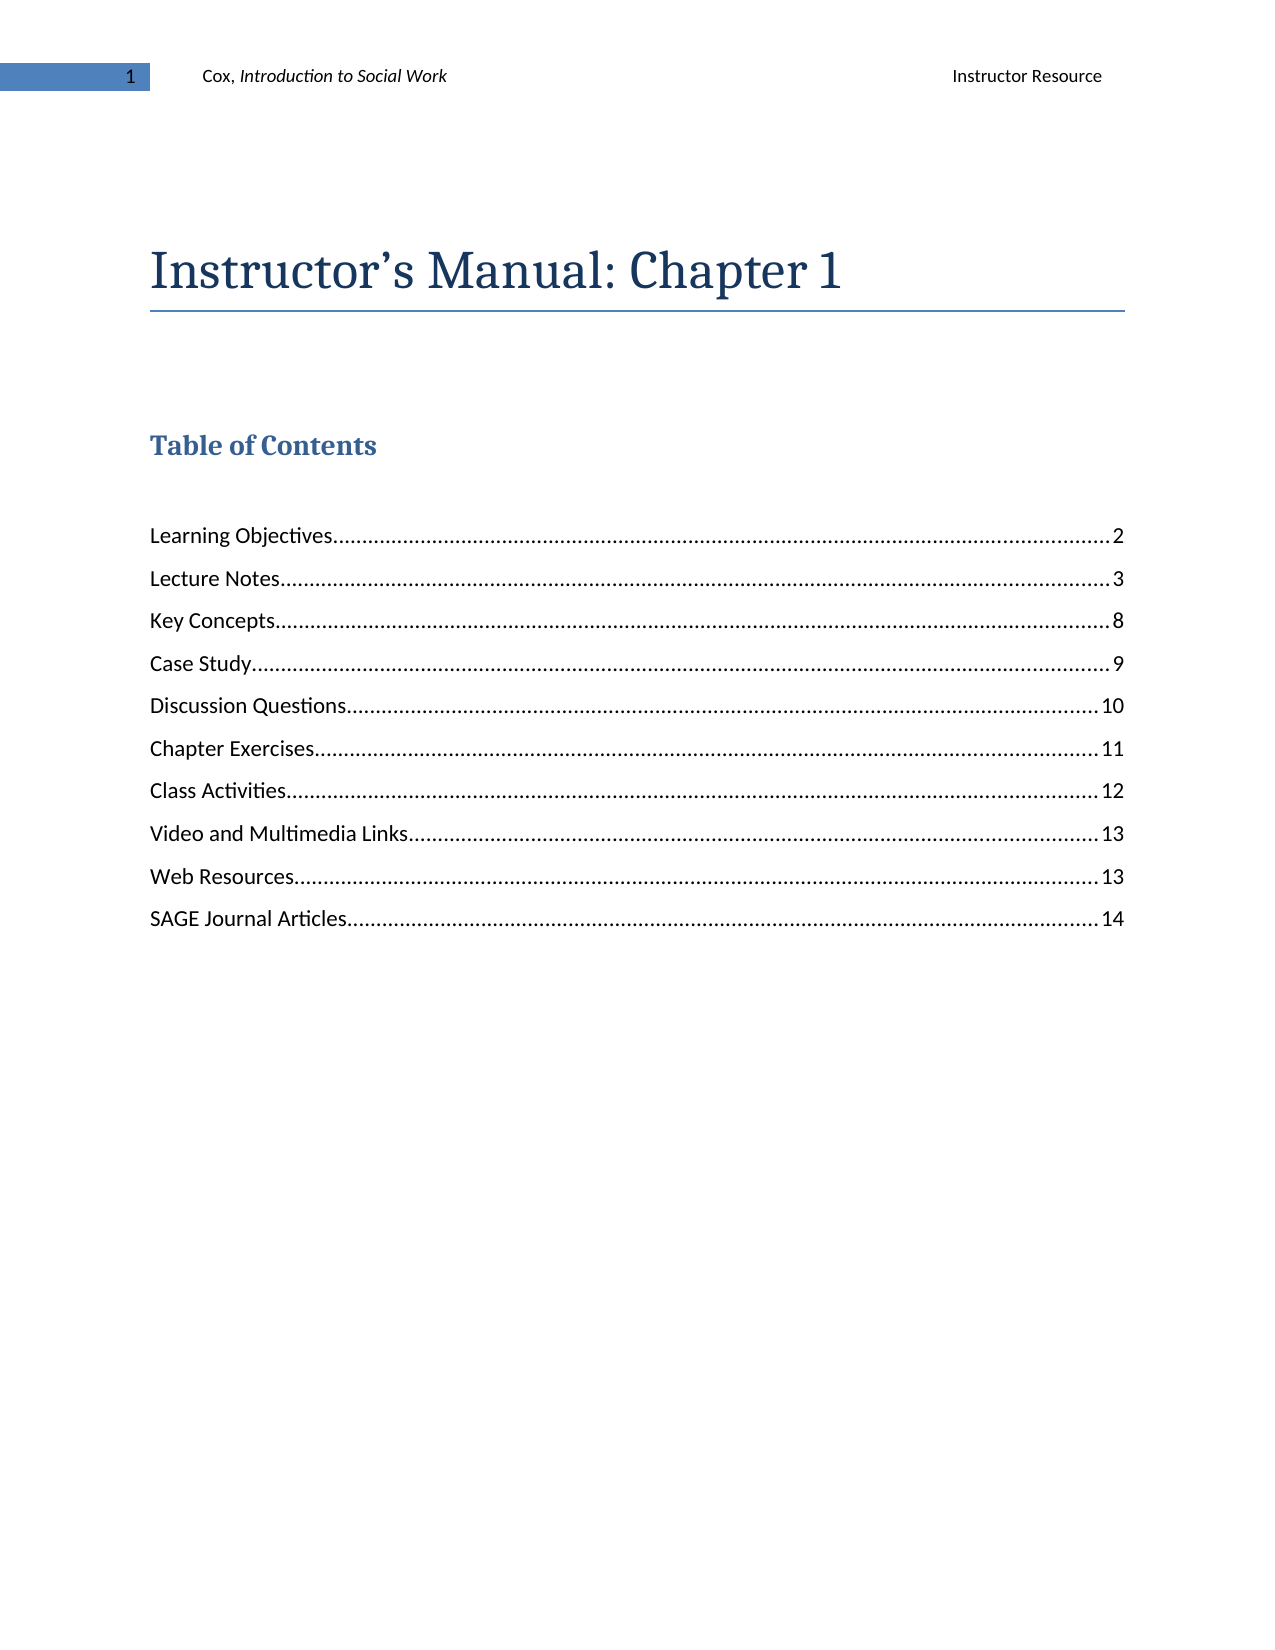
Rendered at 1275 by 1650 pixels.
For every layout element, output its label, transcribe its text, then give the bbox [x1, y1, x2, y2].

title Instructor’s Manual: Chapter 1 [150, 239, 1125, 310]
